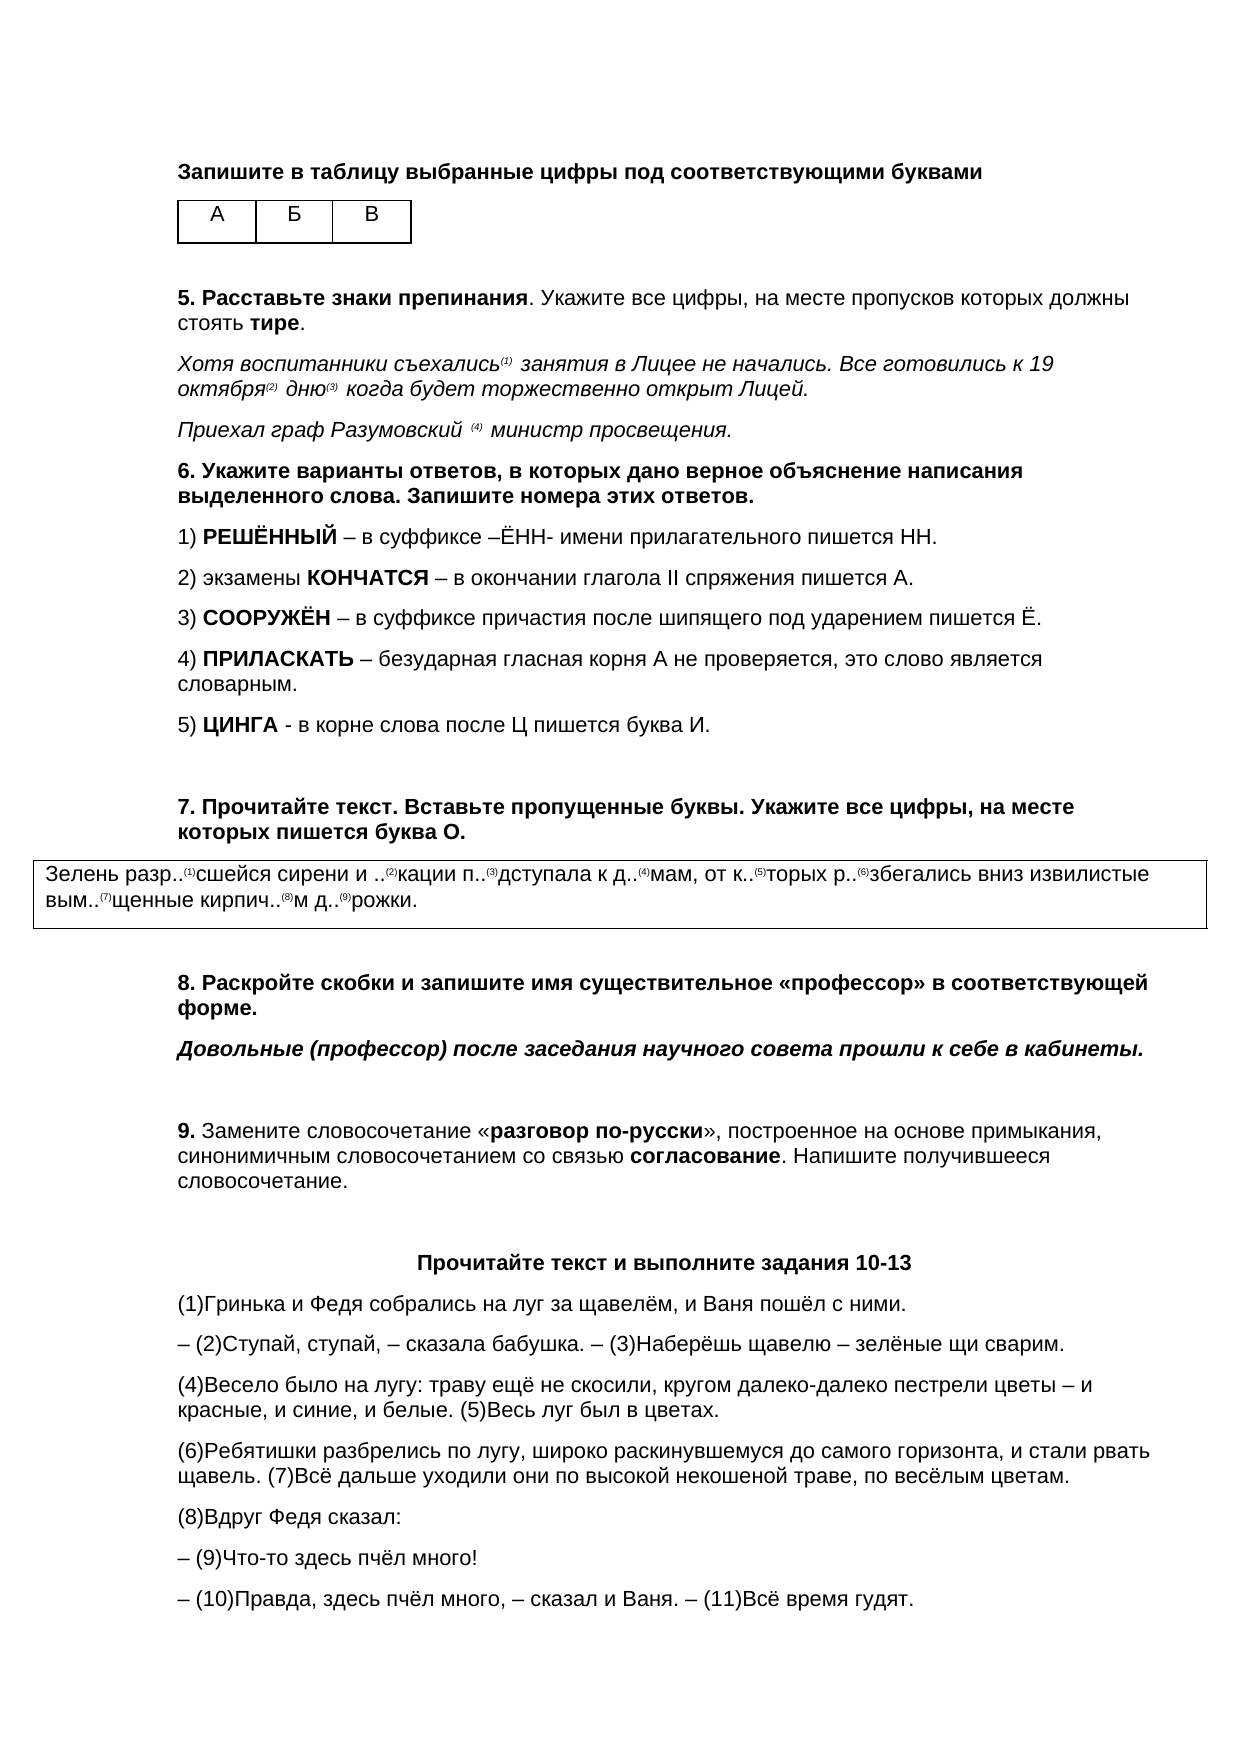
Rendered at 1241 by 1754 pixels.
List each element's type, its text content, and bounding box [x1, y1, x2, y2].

text 2) экзамены КОНЧАТСЯ – в окончании глагола II спряжения пишется А. [177, 564, 1152, 589]
text 5) ЦИНГА - в корне слова после Ц пишется буква И. [177, 712, 1152, 737]
text 8. Раскройте скобки и запишите имя существительное «профессор» в соответствующей форме. [177, 970, 1152, 1020]
text (1)Гринька и Федя собрались на луг за щавелём, и Ваня пошёл с ними. [177, 1290, 1152, 1316]
text 5. Расставьте знаки препинания. Укажите все цифры, на месте пропусков которых должны стоять тире. [177, 284, 1152, 335]
text 6. Укажите варианты ответов, в которых дано верное объяснение написания выделенного слова. Запишите номера этих ответов. [177, 457, 1152, 508]
text (4)Весело было на лугу: траву ещё не скосили, кругом далеко-далеко пестрели цветы – и красные, и синие, и белые. (5)Весь луг был в цветах. [177, 1372, 1152, 1422]
text Хотя воспитанники съехались(1) занятия в Лицее не начались. Все готовились к 19 октября(2) дню(3) когда будет торжественно открыт Лицей. [177, 351, 1152, 401]
text Прочитайте текст и выполните задания 10-13 [177, 1249, 1152, 1275]
text 9. Замените словосочетание «разговор по-русски», построенное на основе примыкания, синонимичным словосочетанием со связью согласование. Напишите получившееся словосочетание. [177, 1117, 1152, 1193]
text 7. Прочитайте текст. Вставьте пропущенные буквы. Укажите все цифры, на месте которых пишется буква О. [177, 794, 1152, 844]
table_header В [333, 201, 410, 242]
text Довольные (профессор) после заседания научного совета прошли к себе в кабинеты. [177, 1036, 1152, 1061]
text – (10)Правда, здесь пчёл много, – сказал и Ваня. – (11)Всё время гудят. [177, 1586, 1152, 1611]
text Запишите в таблицу выбранные цифры под соответствующими буквами [177, 159, 1152, 184]
text (6)Ребятишки разбрелись по лугу, широко раскинувшемуся до самого горизонта, и стали рвать щавель. (7)Всё дальше уходили они по высокой некошеной траве, по весёлым цветам. [177, 1438, 1152, 1488]
text Приехал граф Разумовский (4) министр просвещения. [177, 417, 1152, 442]
table_header Б [257, 201, 332, 242]
text 4) ПРИЛАСКАТЬ – безударная гласная корня А не проверяется, это слово является словарным. [177, 646, 1152, 696]
text 3) СООРУЖЁН – в суффиксе причастия после шипящего под ударением пишется Ё. [177, 605, 1152, 630]
text – (2)Ступай, ступай, – сказала бабушка. – (3)Наберёшь щавелю – зелёные щи сварим. [177, 1331, 1152, 1356]
text – (9)Что-то здесь пчёл много! [177, 1545, 1152, 1570]
table_header А [179, 201, 255, 242]
text (8)Вдруг Федя сказал: [177, 1504, 1152, 1529]
text 1) РЕШЁННЫЙ – в суффиксе –ЁНН- имени прилагательного пишется НН. [177, 523, 1152, 549]
table_header Зелень разр..(1)сшейся сирени и ..(2)кации п..(3)дступала к д..(4)мам, от к..(5)торых р..(6)збегались вниз извилистые вым..(7)щенные кирпич..(8)м д..(9)рожки. [34, 861, 1206, 927]
